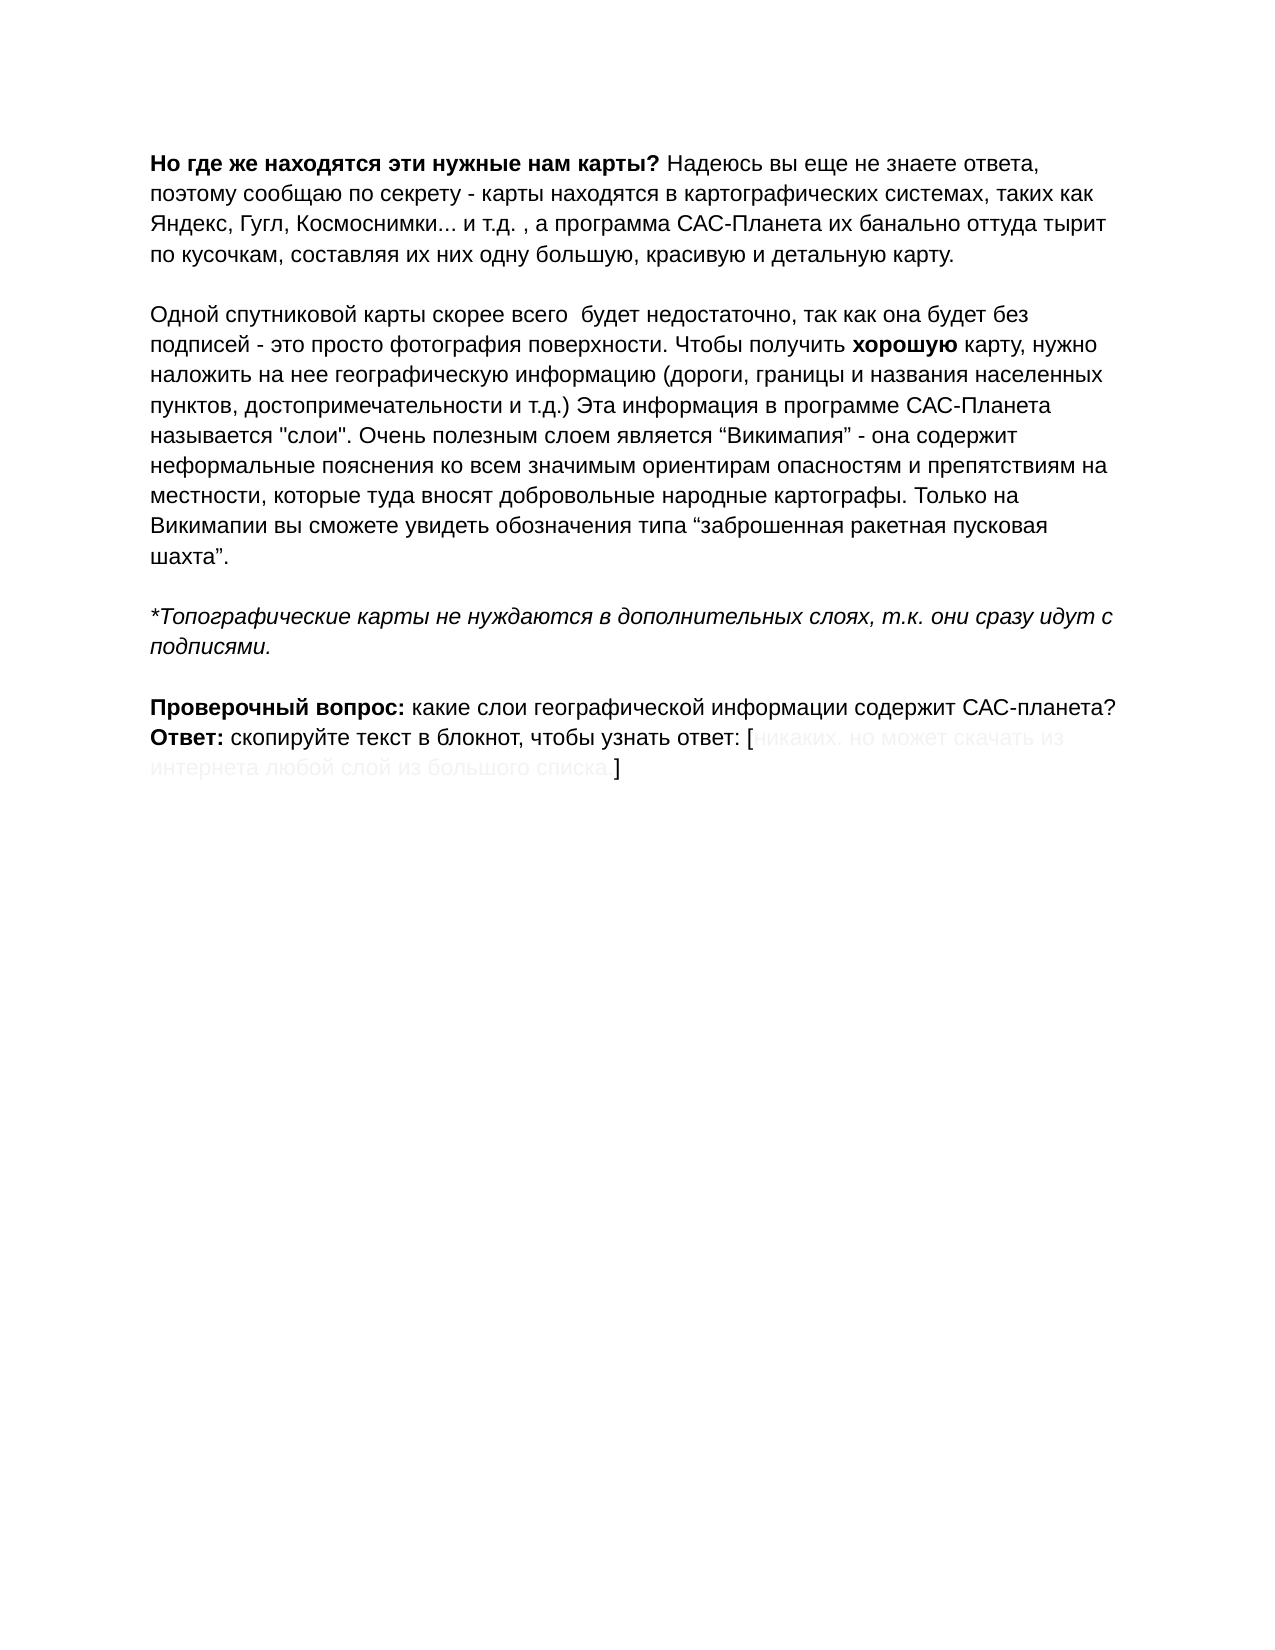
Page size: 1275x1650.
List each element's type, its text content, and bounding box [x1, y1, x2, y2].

text Одной спутниковой карты скорее всего будет недостаточно, так как она будет без подписей - это просто фотография поверхности. Чтобы получить хорошую карту, нужно наложить на нее географическую информацию (дороги, границы и названия населенных пунктов, достопримечательности и т.д.) Эта информация в программе САС-Планета называется "слои". Очень полезным слоем является “Викимапия” - она содержит неформальные пояснения ко всем значимым ориентирам опасностям и препятствиям на местности, которые туда вносят добровольные народные картографы. Только на Викимапии вы сможете увидеть обозначения типа “заброшенная ракетная пусковая шахта”. [150, 301, 1125, 569]
text Проверочный вопрос: какие слои географической информации содержит САС-планета? Ответ: скопируйте текст в блокнот, чтобы узнать ответ: [никаких. но может скачать из интернета любой слой из большого списка.] [150, 694, 1125, 811]
text Но где же находятся эти нужные нам карты? Надеюсь вы еще не знаете ответа, поэтому сообщаю по секрету - карты находятся в картографических системах, таких как Яндекс, Гугл, Космоснимки... и т.д. , а программа САС-Планета их банально оттуда тырит по кусочкам, составляя их них одну большую, красивую и детальную карту. [150, 150, 1125, 267]
text *Топографические карты не нуждаются в дополнительных слоях, т.к. они сразу идут с подписями. [150, 603, 1125, 660]
